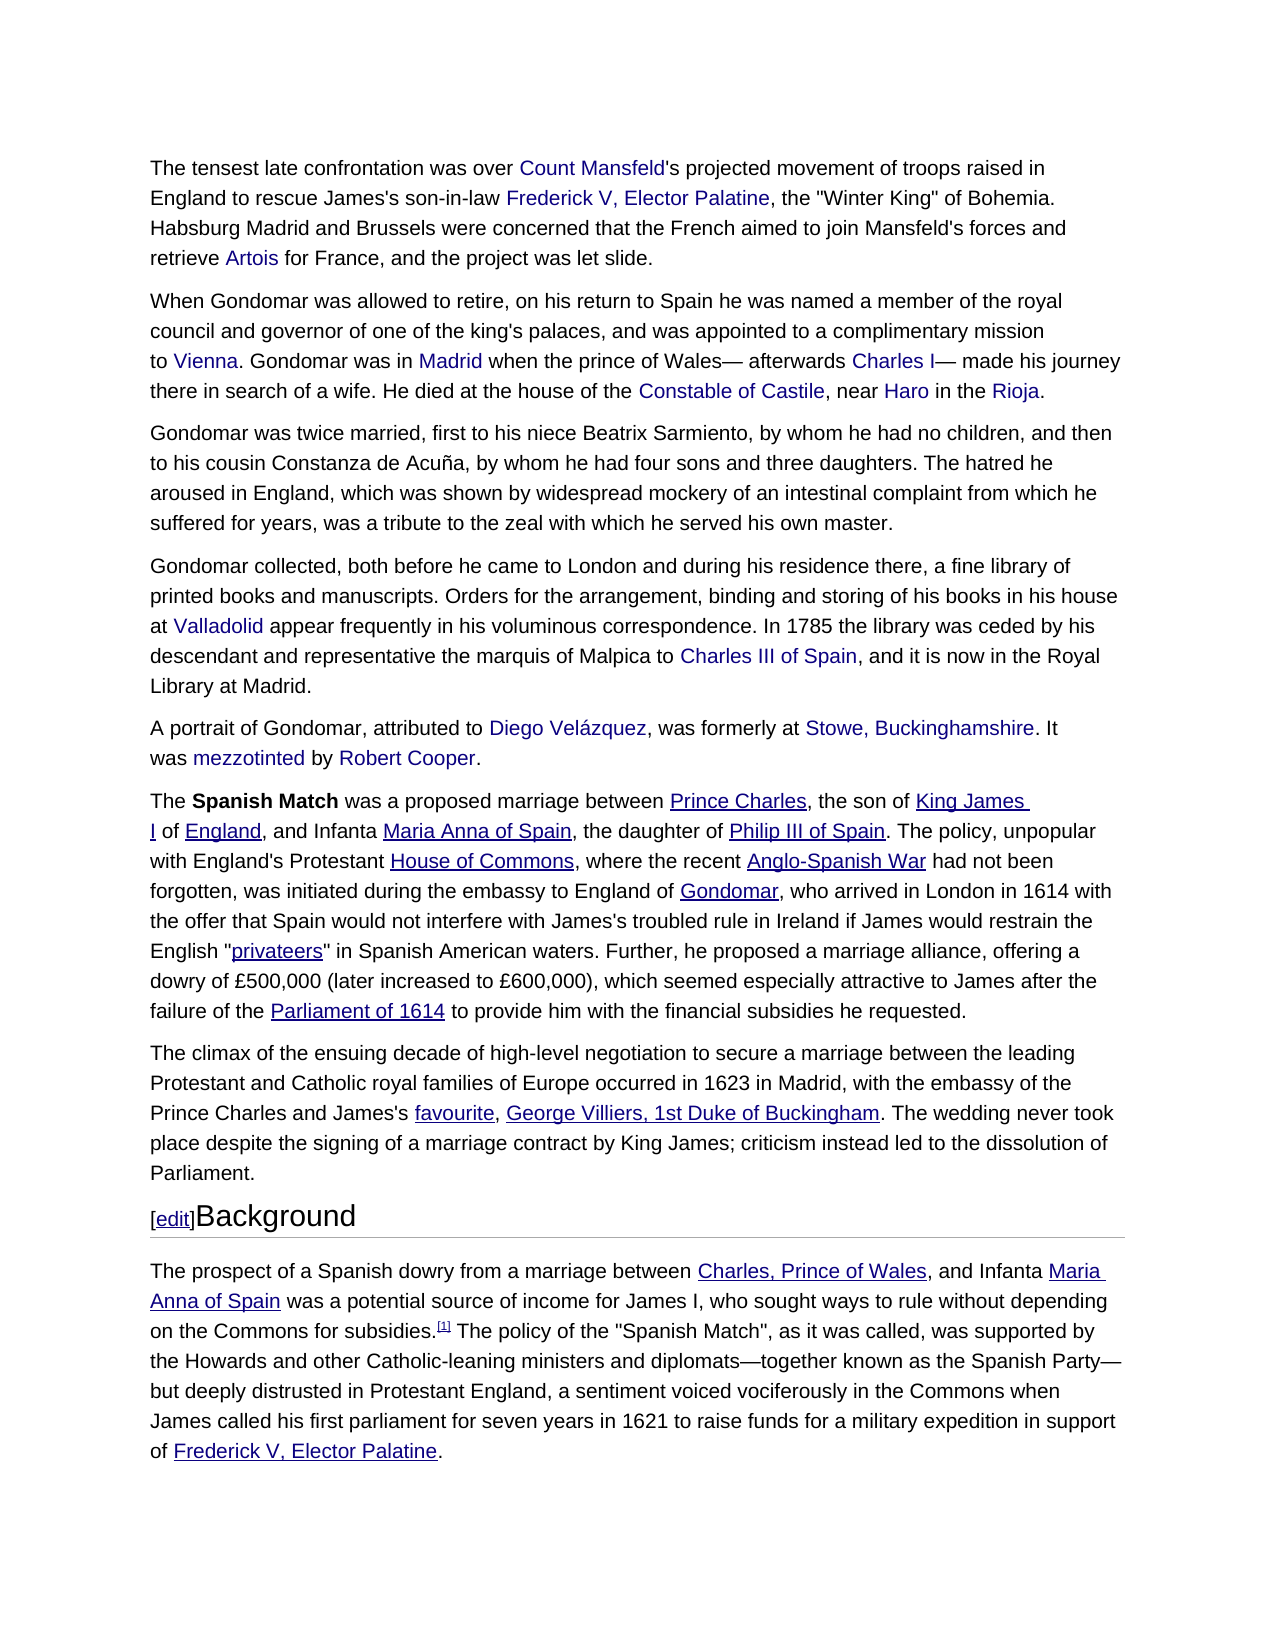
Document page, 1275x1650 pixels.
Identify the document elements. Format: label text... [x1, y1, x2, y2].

text The tensest late confrontation was over Count Mansfeld's projected movement of troops raised in England to rescue James's son-in-law Frederick V, Elector Palatine, the "Winter King" of Bohemia. Habsburg Madrid and Brussels were concerned that the French aimed to join Mansfeld's forces and retrieve Artois for France, and the project was let slide. [150, 150, 1125, 270]
text The Spanish Match was a proposed marriage between Prince Charles, the son of King James I of England, and Infanta Maria Anna of Spain, the daughter of Philip III of Spain. The policy, unpopular with England's Protestant House of Commons, where the recent Anglo-Spanish War had not been forgotten, was initiated during the embassy to England of Gondomar, who arrived in London in 1614 with the offer that Spain would not interfere with James's troubled rule in Ireland if James would restrain the English "privateers" in Spanish American waters. Further, he proposed a marriage alliance, offering a dowry of £500,000 (later increased to £600,000), which seemed especially attractive to James after the failure of the Parliament of 1614 to provide him with the financial subsidies he requested. [150, 782, 1125, 1022]
text A portrait of Gondomar, attributed to Diego Velázquez, was formerly at Stowe, Buckinghamshire. It was mezzotinted by Robert Cooper. [150, 710, 1125, 770]
text Gondomar collected, both before he came to London and during his residence there, a fine library of printed books and manuscripts. Orders for the arrangement, binding and storing of his books in his house at Valladolid appear frequently in his voluminous correspondence. In 1785 the library was ceded by his descendant and representative the marquis of Malpica to Charles III of Spain, and it is now in the Royal Library at Madrid. [150, 547, 1125, 697]
text When Gondomar was allowed to retire, on his return to Spain he was named a member of the royal council and governor of one of the king's palaces, and was appointed to a complimentary mission to Vienna. Gondomar was in Madrid when the prince of Wales— afterwards Charles I— made his journey there in search of a wife. He died at the house of the Constable of Castile, near Haro in the Rioja. [150, 282, 1125, 402]
text The climax of the ensuing decade of high-level negotiation to secure a marriage between the leading Protestant and Catholic royal families of Europe occurred in 1623 in Madrid, with the embassy of the Prince Charles and James's favourite, George Villiers, 1st Duke of Buckingham. The wedding never took place despite the signing of a marriage contract by King James; criticism instead led to the dissolution of Parliament. [150, 1035, 1125, 1185]
text The prospect of a Spanish dowry from a marriage between Charles, Prince of Wales, and Infanta Maria Anna of Spain was a potential source of income for James I, who sought ways to rule without depending on the Commons for subsidies.[1] The policy of the "Spanish Match", as it was called, was supported by the Howards and other Catholic-leaning ministers and diplomats—together known as the Spanish Party—but deeply distrusted in Protestant England, a sentiment voiced vociferously in the Commons when James called his first parliament for seven years in 1621 to raise funds for a military expedition in support of Frederick V, Elector Palatine. [150, 1253, 1125, 1463]
subtitle [edit]Background [150, 1197, 1125, 1237]
text Gondomar was twice married, first to his niece Beatrix Sarmiento, by whom he had no children, and then to his cousin Constanza de Acuña, by whom he had four sons and three daughters. The hatred he aroused in England, which was shown by widespread mockery of an intestinal complaint from which he suffered for years, was a tribute to the zeal with which he served his own master. [150, 415, 1125, 535]
